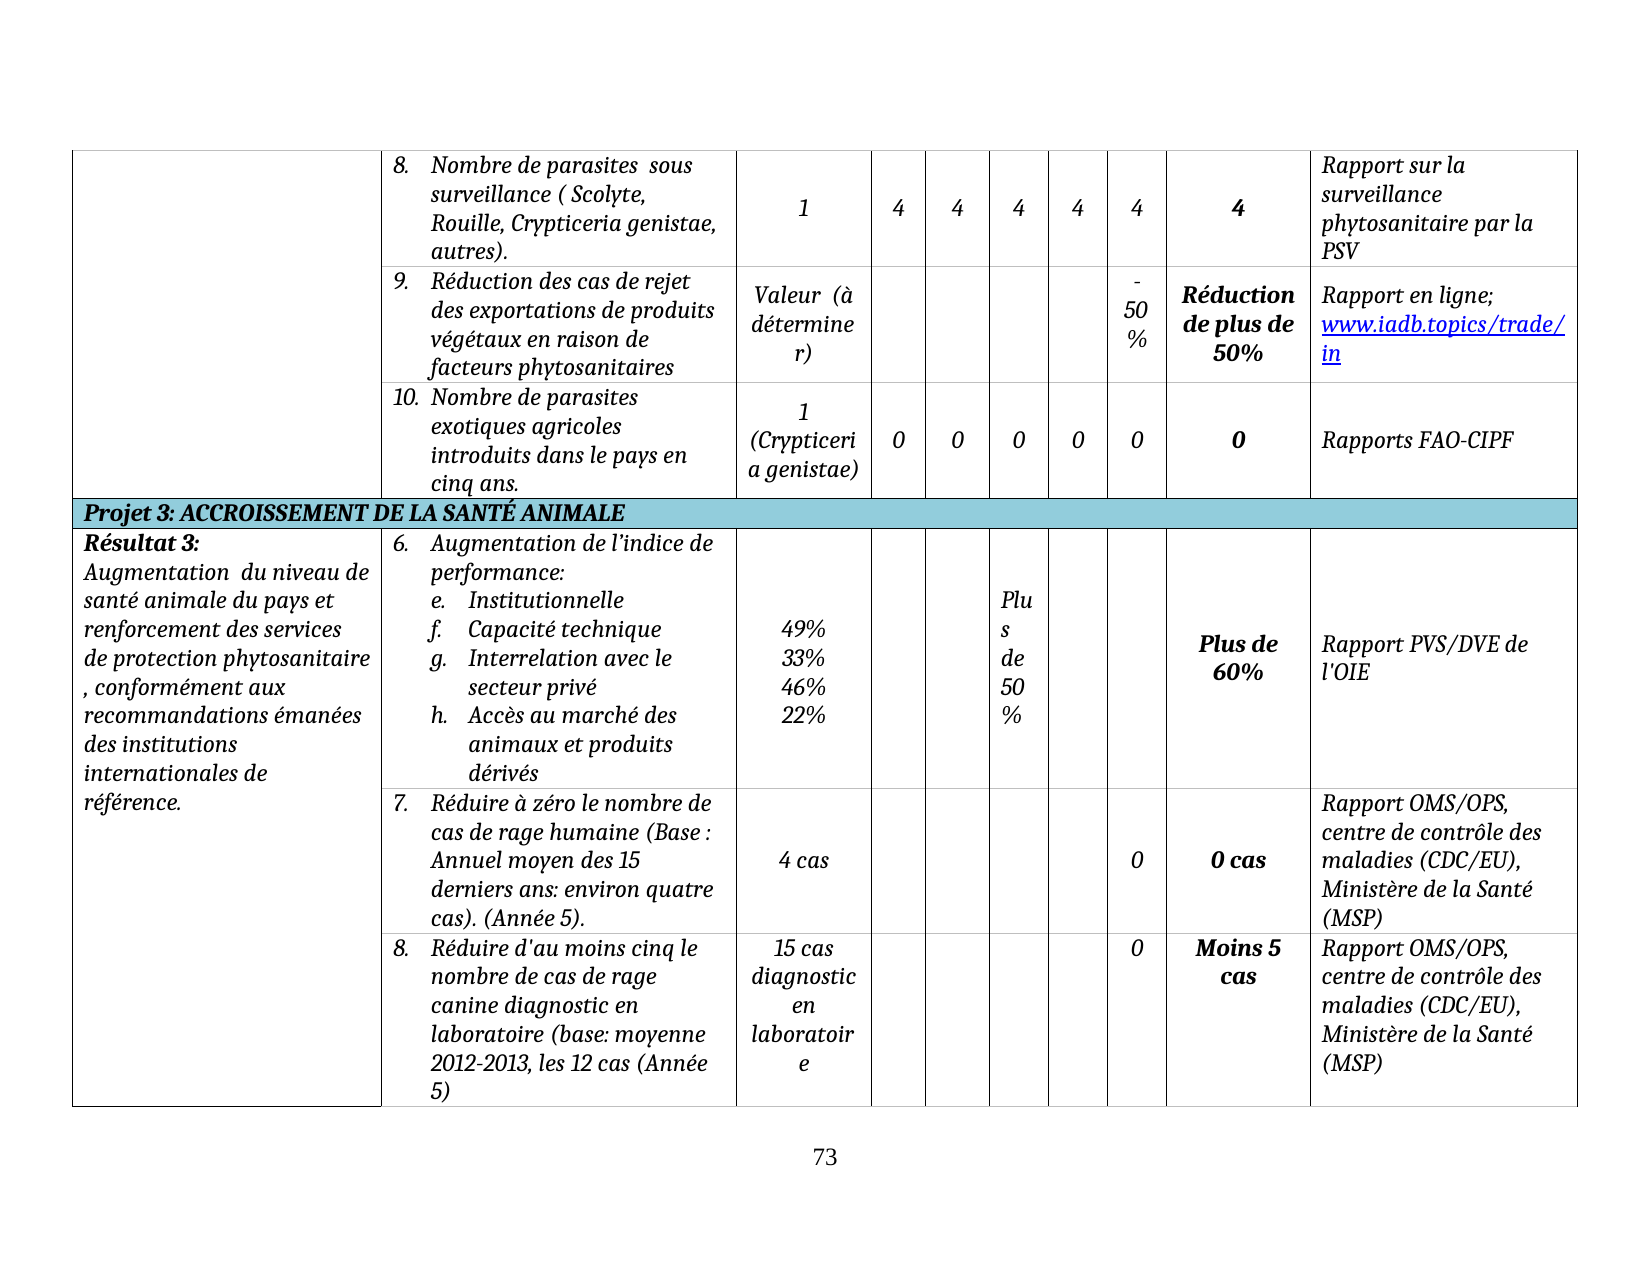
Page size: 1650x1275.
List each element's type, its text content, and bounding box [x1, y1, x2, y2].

table_cell 1 [737, 151, 871, 266]
table_cell 0 [990, 383, 1048, 498]
table_cell 0 [1108, 789, 1166, 932]
table_cell 0 [1108, 383, 1166, 498]
table_cell 4 [990, 151, 1048, 266]
table_cell 4 [1108, 151, 1166, 266]
table_cell 4 [1049, 151, 1107, 266]
table_cell 0 cas [1167, 789, 1310, 932]
table_cell Réduire à zéro le nombre de cas de rage humaine (Base : Annuel moyen des 15 derniers ans: environ quatre cas). (Année 5). [382, 789, 736, 932]
table_cell [1049, 529, 1107, 788]
table_cell Rapport sur la surveillance phytosanitaire par la PSV [1311, 151, 1577, 266]
table_cell Rapport en ligne; www.iadb.topics/trade/in [1311, 267, 1577, 382]
table_cell [872, 934, 925, 1106]
table_cell [990, 789, 1048, 932]
table_cell Rapport OMS/OPS, centre de contrôle des maladies (CDC/EU), Ministère de la Santé (MSP) [1311, 934, 1577, 1106]
table_cell 4 [872, 151, 925, 266]
table_cell Rapports FAO-CIPF [1311, 383, 1577, 498]
table_cell 0 [926, 383, 989, 498]
table_cell [872, 789, 925, 932]
table_cell 0 [1108, 934, 1166, 1106]
table_cell [1049, 789, 1107, 932]
table_cell [872, 529, 925, 788]
table_cell 4 [926, 151, 989, 266]
table_cell 1 (Crypticeria genistae) [737, 383, 871, 498]
table_cell 0 [872, 383, 925, 498]
table_cell Réduction de plus de 50% [1167, 267, 1310, 382]
table_cell [926, 934, 989, 1106]
table_cell Augmentation de l’indice de performance: Institutionnelle Capacité technique Interrelation avec le secteur privé Accès au marché des animaux et produits dérivés [382, 529, 736, 788]
table_cell 4 cas [737, 789, 871, 932]
table_cell Réduction des cas de rejet des exportations de produits végétaux en raison de facteurs phytosanitaires [382, 267, 736, 382]
table_cell 49% 33% 46% 22% [737, 529, 871, 788]
table_cell [1049, 934, 1107, 1106]
table_cell Projet 3: ACCROISSEMENT DE LA SANTÉ ANIMALE [73, 499, 1577, 528]
table_cell [872, 267, 925, 382]
table_cell [926, 529, 989, 788]
table_cell [990, 934, 1048, 1106]
table_cell [1049, 267, 1107, 382]
table_cell [926, 267, 989, 382]
table_cell Réduire d'au moins cinq le nombre de cas de rage canine diagnostic en laboratoire (base: moyenne 2012-2013, les 12 cas (Année 5) [382, 934, 736, 1106]
table_cell Rapport OMS/OPS, centre de contrôle des maladies (CDC/EU), Ministère de la Santé (MSP) [1311, 789, 1577, 932]
table_cell -50% [1108, 267, 1166, 382]
table_cell Plus de 50% [990, 529, 1048, 788]
table_cell 0 [1167, 383, 1310, 498]
table_cell 0 [1049, 383, 1107, 498]
table_cell 4 [1167, 151, 1310, 266]
table_cell [990, 267, 1048, 382]
table_cell Valeur (à déterminer) [737, 267, 871, 382]
table_cell [926, 789, 989, 932]
table_cell Résultat 3: Augmentation du niveau de santé animale du pays et renforcement des services de protection phytosanitaire , conformément aux recommandations émanées des institutions internationales de référence. [73, 529, 381, 1106]
table_cell Plus de 60% [1167, 529, 1310, 788]
table_cell Moins 5 cas [1167, 934, 1310, 1106]
table_cell [1108, 529, 1166, 788]
table_cell Rapport PVS/DVE de l'OIE [1311, 529, 1577, 788]
table_cell Nombre de parasites exotiques agricoles introduits dans le pays en cinq ans. [382, 383, 736, 498]
table_cell 15 cas diagnostic en laboratoire [737, 934, 871, 1106]
table_cell Nombre de parasites sous surveillance ( Scolyte, Rouille, Crypticeria genistae, autres). [382, 151, 736, 266]
